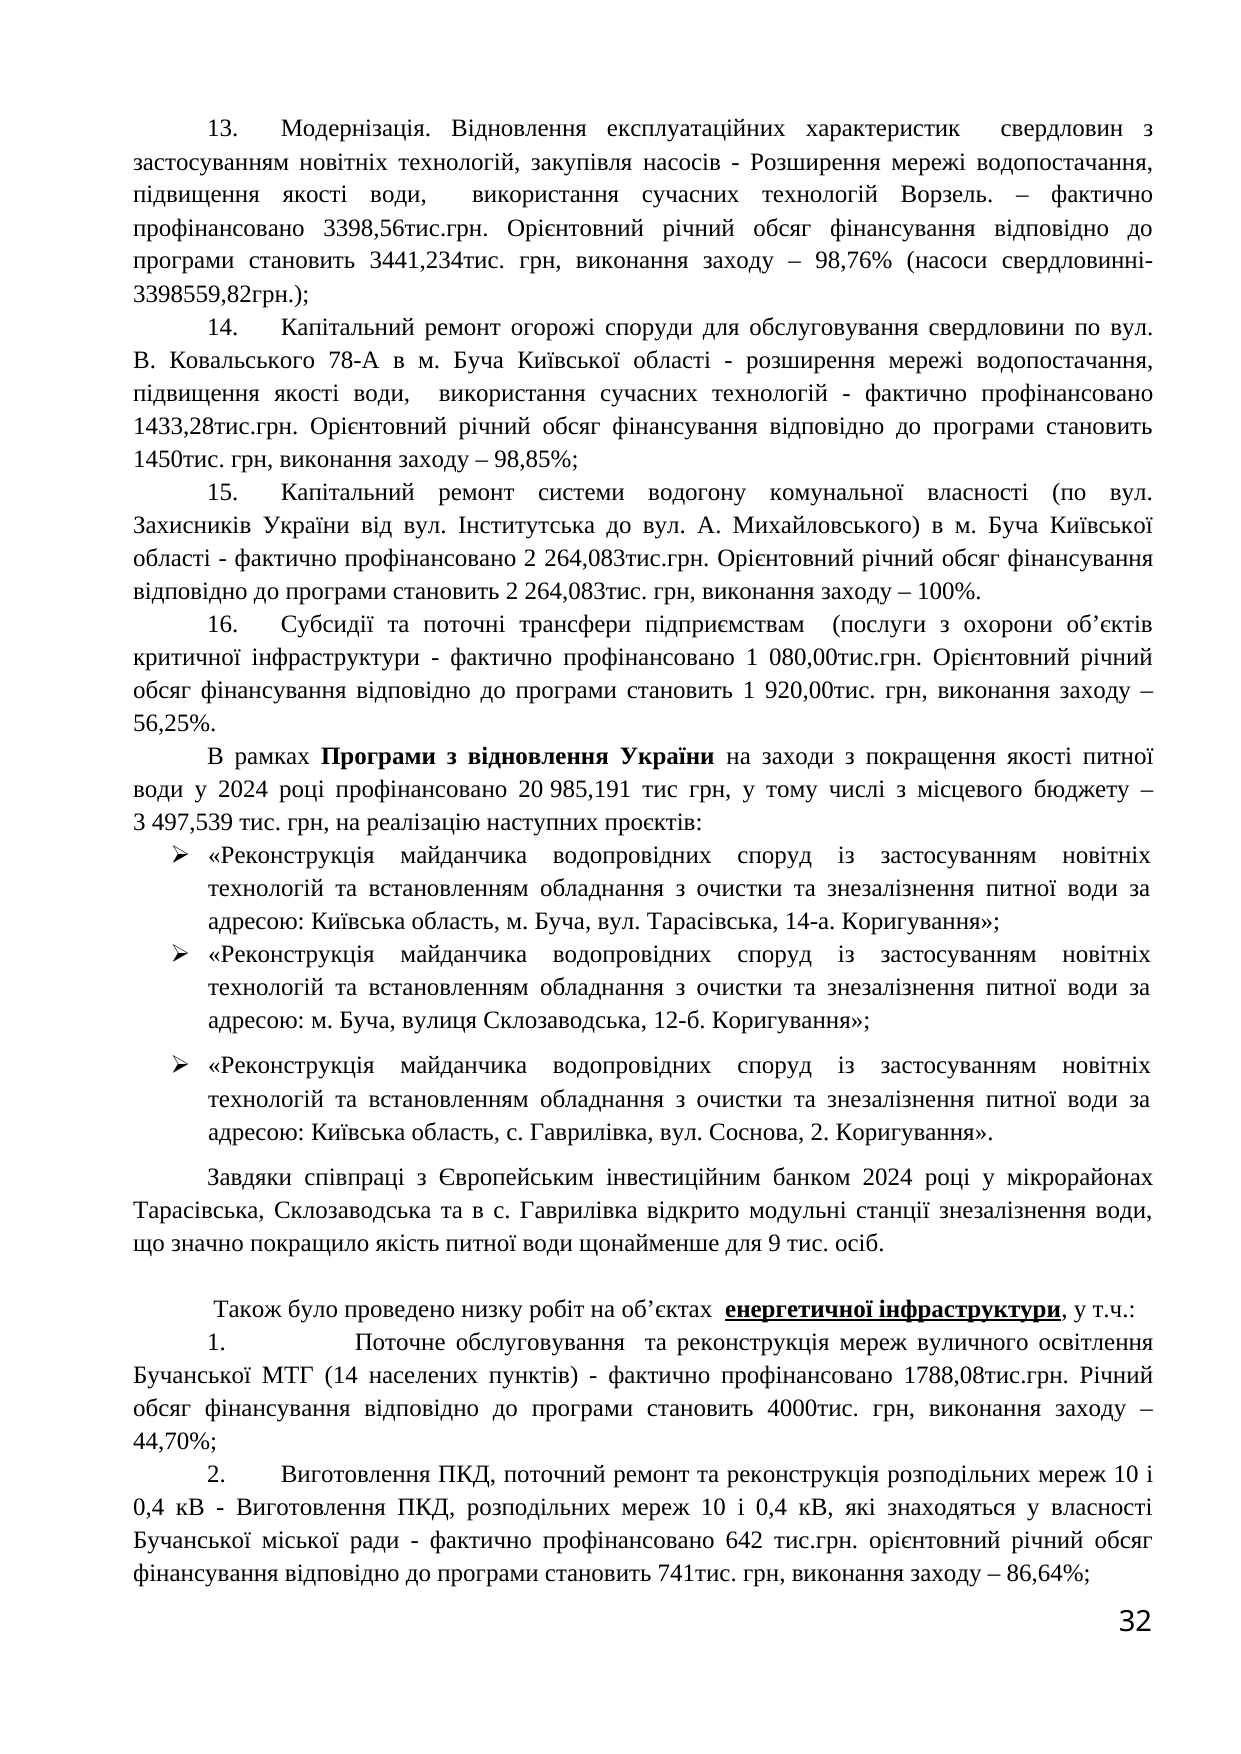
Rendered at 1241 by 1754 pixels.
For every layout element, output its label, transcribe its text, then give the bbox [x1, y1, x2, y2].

list «Реконструкція майданчика водопровідних споруд із застосуванням новітніх технологій та встановленням обладнання з очистки та знезалізнення питної води за адресою: м. Буча, вулиця Склозаводська, 12-б. Коригування»; [170, 939, 1152, 1034]
text Також було проведено низку робіт на об’єктах енергетичної інфраструктури, у т.ч.: [133, 1294, 1154, 1323]
list «Реконструкція майданчика водопровідних споруд із застосуванням новітніх технологій та встановленням обладнання з очистки та знезалізнення питної води за адресою: Київська область, с. Гаврилівка, вул. Соснова, 2. Коригування». [170, 1051, 1152, 1145]
text Завдяки співпраці з Європейським інвестиційним банком 2024 році у мікрорайонах Тарасівська, Склозаводська та в с. Гаврилівка відкрито модульні станції знезалізнення води, що значно покращило якість питної води щонайменше для 9 тис. осіб. [133, 1162, 1154, 1257]
text 2. Виготовлення ПКД, поточний ремонт та реконструкція розподільних мереж 10 і 0,4 кВ - Виготовлення ПКД, розподільних мереж 10 і 0,4 кВ, які знаходяться у власності Бучанської міської ради - фактично профінансовано 642 тис.грн. орієнтовний річний обсяг фінансування відповідно до програми становить 741тис. грн, виконання заходу – 86,64%; [133, 1459, 1154, 1587]
text 14. Капітальний ремонт огорожі споруди для обслуговування свердловини по вул. В. Ковальського 78-А в м. Буча Київської області - розширення мережі водопостачання, підвищення якості води, використання сучасних технологій - фактично профінансовано 1433,28тис.грн. Орієнтовний річний обсяг фінансування відповідно до програми становить 1450тис. грн, виконання заходу – 98,85%; [133, 312, 1154, 472]
text 1. Поточне обслуговування та реконструкція мереж вуличного освітлення Бучанської МТГ (14 населених пунктів) - фактично профінансовано 1788,08тис.грн. Річний обсяг фінансування відповідно до програми становить 4000тис. грн, виконання заходу – 44,70%; [133, 1327, 1154, 1455]
text 16. Субсидії та поточні трансфери підприємствам (послуги з охорони об’єктів критичної інфраструктури - фактично профінансовано 1 080,00тис.грн. Орієнтовний річний обсяг фінансування відповідно до програми становить 1 920,00тис. грн, виконання заходу – 56,25%. [133, 609, 1154, 737]
list «Реконструкція майданчика водопровідних споруд із застосуванням новітніх технологій та встановленням обладнання з очистки та знезалізнення питної води за адресою: Київська область, м. Буча, вул. Тарасівська, 14-а. Коригування»; [170, 840, 1152, 935]
text 13. Модернізація. Відновлення експлуатаційних характеристик свердловин з застосуванням новітніх технологій, закупівля насосів - Розширення мережі водопостачання, підвищення якості води, використання сучасних технологій Ворзель. – фактично профінансовано 3398,56тис.грн. Орієнтовний річний обсяг фінансування відповідно до програми становить 3441,234тис. грн, виконання заходу – 98,76% (насоси свердловиннi-3398559,82грн.); [133, 113, 1154, 307]
text 15. Капітальний ремонт системи водогону комунальної власності (по вул. Захисників України від вул. Інститутська до вул. А. Михайловського) в м. Буча Київської області - фактично профінансовано 2 264,083тис.грн. Орієнтовний річний обсяг фінансування відповідно до програми становить 2 264,083тис. грн, виконання заходу – 100%. [133, 477, 1154, 604]
text В рамках Програми з відновлення України на заходи з покращення якості питної води у 2024 році профінансовано 20 985,191 тис грн, у тому числі з місцевого бюджету – 3 497,539 тис. грн, на реалізацію наступних проєктів: [133, 741, 1154, 836]
